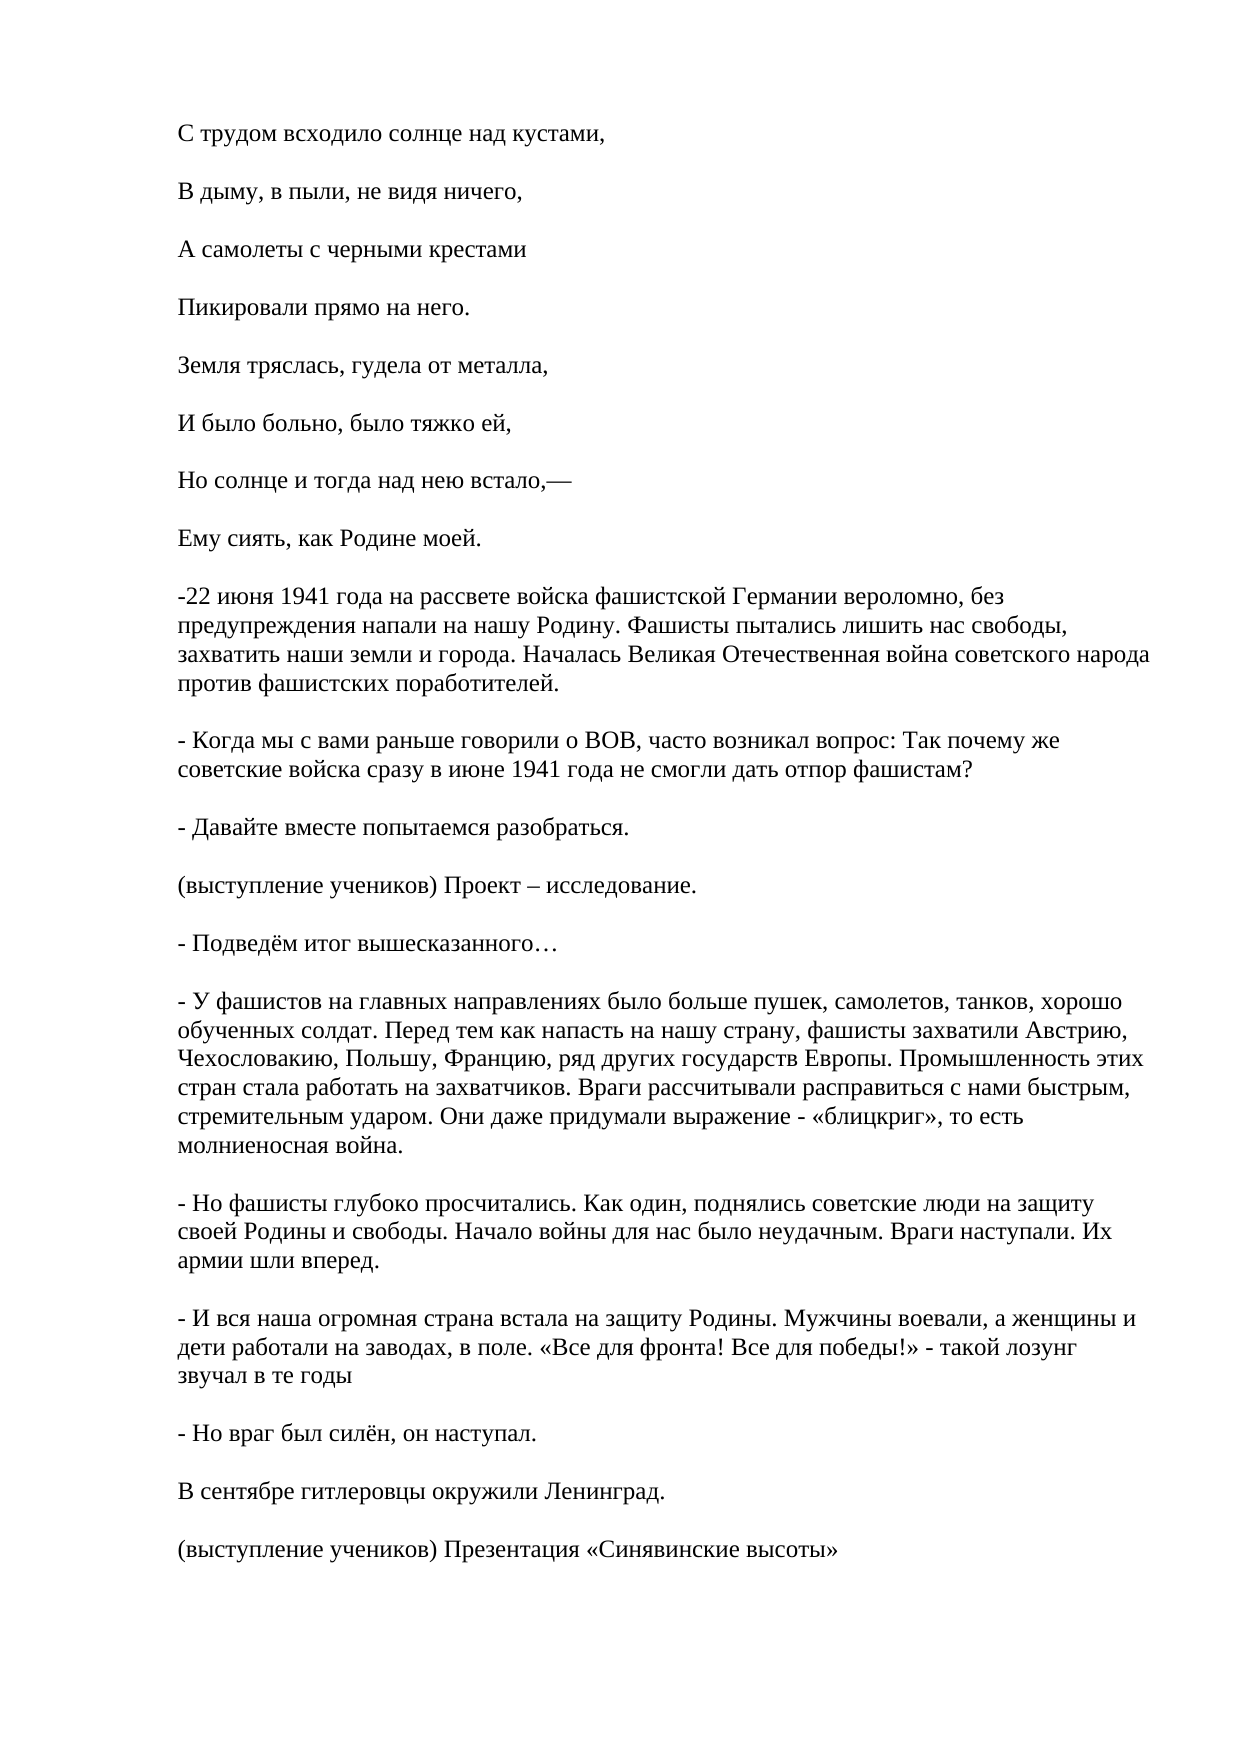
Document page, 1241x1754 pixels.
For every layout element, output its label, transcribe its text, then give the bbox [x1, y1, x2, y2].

text (выступление учеников) Презентация «Синявинские высоты» [177, 1534, 1152, 1563]
text - У фашистов на главных направлениях было больше пушек, самолетов, танков, хорошо обученных солдат. Перед тем как напасть на нашу страну, фашисты захватили Австрию, Чехословакию, Польшу, Францию, ряд других государств Европы. Промышленность этих стран стала работать на захватчиков. Враги рассчитывали расправиться с нами быстрым, стремительным ударом. Они даже придумали выражение - «блицкриг», то есть молниеносная война. [177, 986, 1152, 1158]
text Земля тряслась, гудела от металла, [177, 350, 1152, 378]
text И было больно, было тяжко ей, [177, 408, 1152, 436]
text - Когда мы с вами раньше говорили о ВОВ, часто возникал вопрос: Так почему же советские войска сразу в июне 1941 года не смогли дать отпор фашистам? [177, 726, 1152, 783]
text - Но фашисты глубоко просчитались. Как один, поднялись советские люди на защиту своей Родины и свободы. Начало войны для нас было неудачным. Враги наступали. Их армии шли вперед. [177, 1188, 1152, 1274]
text (выступление учеников) Проект – исследование. [177, 870, 1152, 899]
text - И вся наша огромная страна встала на защиту Родины. Мужчины воевали, а женщины и дети работали на заводах, в поле. «Все для фронта! Все для победы!» - такой лозунг звучал в те годы [177, 1303, 1152, 1389]
text В дыму, в пыли, не видя ничего, [177, 176, 1152, 205]
text - Давайте вместе попытаемся разобраться. [177, 812, 1152, 841]
text - Подведём итог вышесказанного… [177, 928, 1152, 957]
text Но солнце и тогда над нею встало,— [177, 466, 1152, 494]
text С трудом всходило солнце над кустами, [177, 118, 1152, 147]
text Пикировали прямо на него. [177, 292, 1152, 321]
text В сентябре гитлеровцы окружили Ленинград. [177, 1476, 1152, 1505]
text - Но враг был силён, он наступал. [177, 1418, 1152, 1447]
text Ему сиять, как Родине моей. [177, 523, 1152, 552]
text А самолеты с черными крестами [177, 234, 1152, 263]
text -22 июня 1941 года на рассвете войска фашистской Германии вероломно, без предупреждения напали на нашу Родину. Фашисты пытались лишить нас свободы, захватить наши земли и города. Началась Великая Отечественная война советского народа против фашистских поработителей. [177, 581, 1152, 696]
